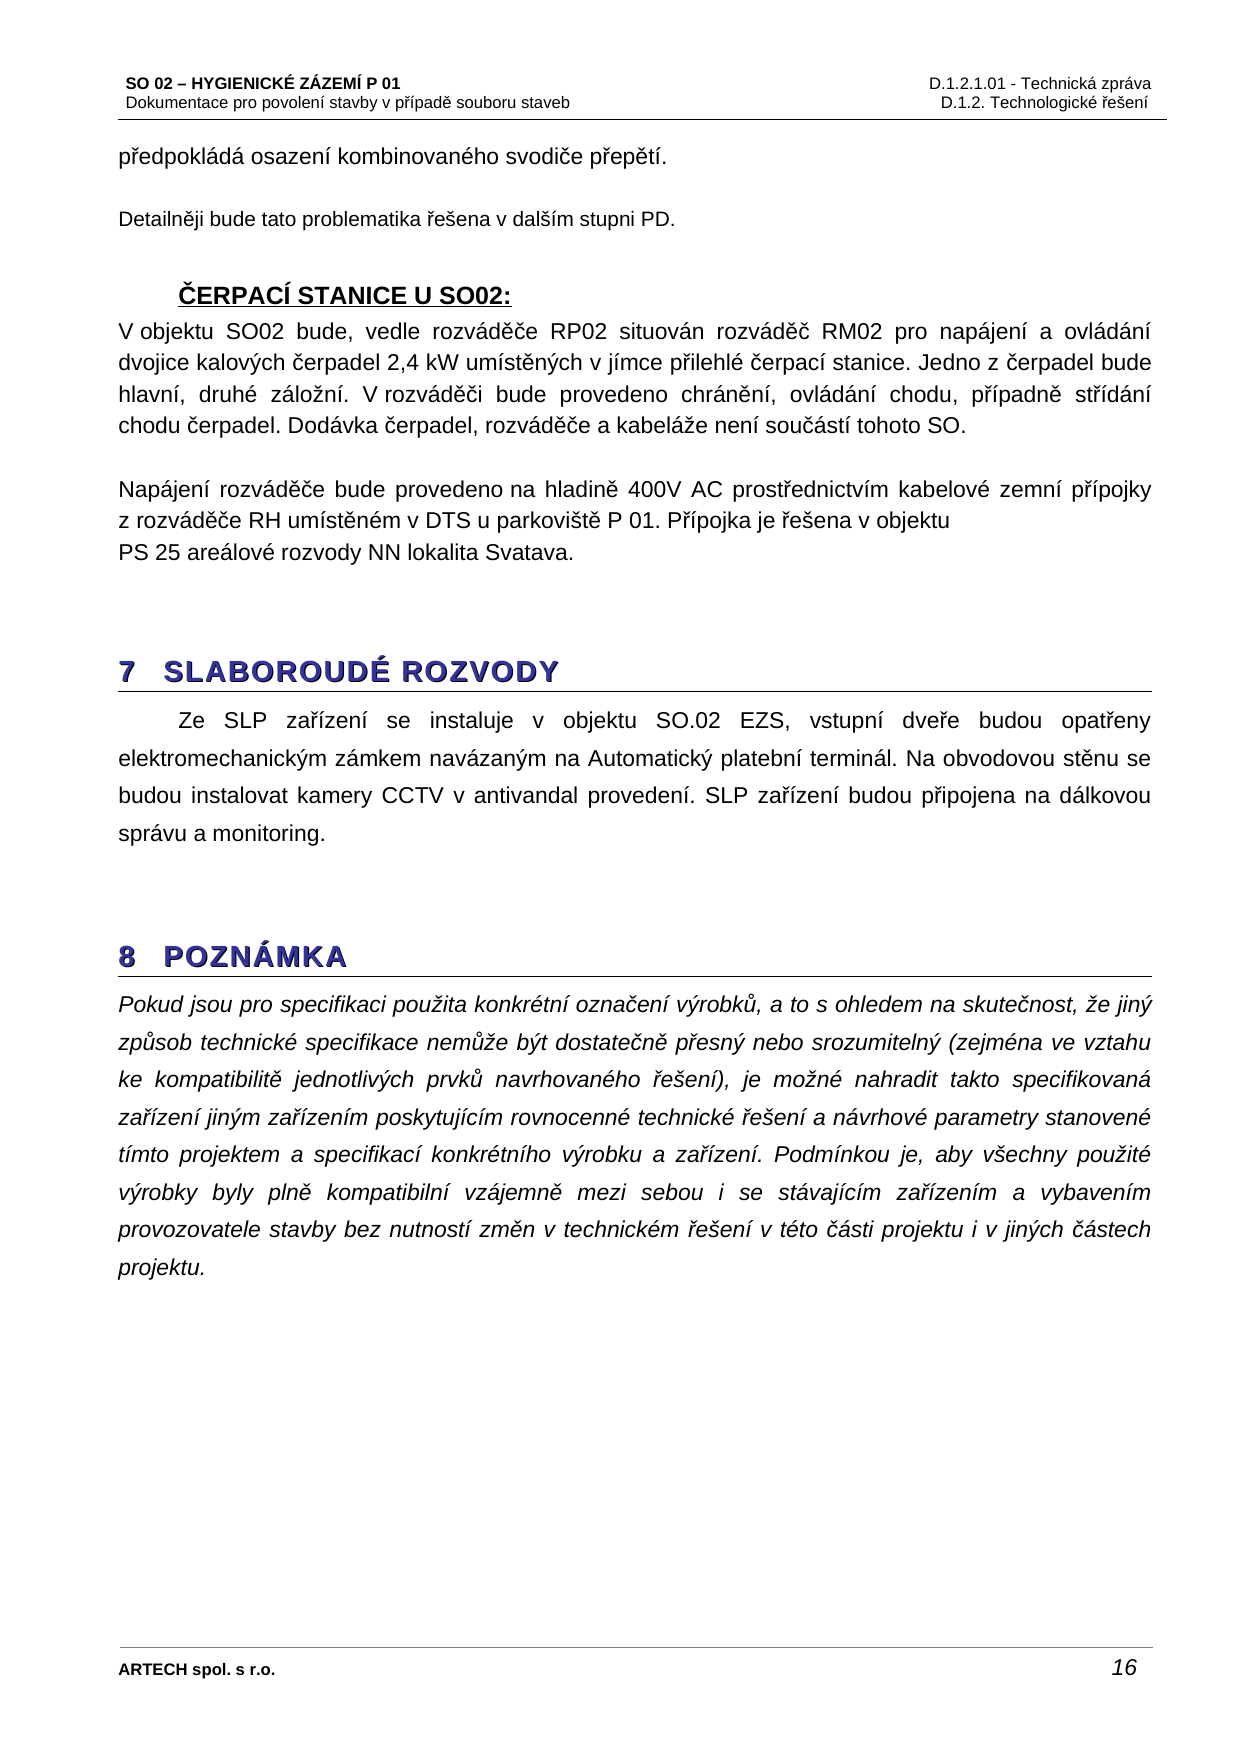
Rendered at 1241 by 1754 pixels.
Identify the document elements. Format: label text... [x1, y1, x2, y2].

subtitle POZNÁMKA [118, 936, 1152, 976]
text PS 25 areálové rozvody NN lokalita Svatava. [118, 539, 1152, 565]
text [118, 143, 1152, 169]
text Napájení rozváděče bude provedeno na hladině 400V AC prostřednictvím kabelové zemní přípojky z rozváděče RH umístěném v DTS u parkoviště P 01. Přípojka je řešena v objektu [118, 476, 1152, 533]
text V objektu SO02 bude, vedle rozváděče RP02 situován rozváděč RM02 pro napájení a ovládání dvojice kalových čerpadel 2,4 kW umístěných v jímce přilehlé čerpací stanice. Jedno z čerpadel bude hlavní, druhé záložní. V rozváděči bude provedeno chránění, ovládání chodu, případně střídání chodu čerpadel. Dodávka čerpadel, rozváděče a kabeláže není součástí tohoto SO. [118, 318, 1152, 439]
subtitle SLABOROUDÉ ROZVODY [118, 652, 1152, 691]
text ČERPACÍ STANICE U SO02: [118, 274, 1152, 312]
list Pokud jsou pro specifikaci použita konkrétní označení výrobků, a to s ohledem na skutečnost, že jiný způsob technické specifikace nemůže být dostatečně přesný nebo srozumitelný (zejména ve vztahu ke kompatibilitě jednotlivých prvků navrhovaného řešení), je možné nahradit takto specifikovaná zařízení jiným zařízením poskytujícím rovnocenné technické řešení a návrhové parametry stanovené tímto projektem a specifikací konkrétního výrobku a zařízení. Podmínkou je, aby všechny použité výrobky byly plně kompatibilní vzájemně mezi sebou i se stávajícím zařízením a vybavením provozovatele stavby bez nutností změn v technickém řešení v této části projektu i v jiných částech projektu. [118, 983, 1152, 1283]
text Detailněji bude tato problematika řešena v dalším stupni PD. [118, 206, 1152, 230]
text Ze SLP zařízení se instaluje v objektu SO.02 EZS, vstupní dveře budou opatřeny elektromechanickým zámkem navázaným na Automatický platební terminál. Na obvodovou stěnu se budou instalovat kamery CCTV v antivandal provedení. SLP zařízení budou připojena na dálkovou správu a monitoring. [118, 698, 1152, 848]
